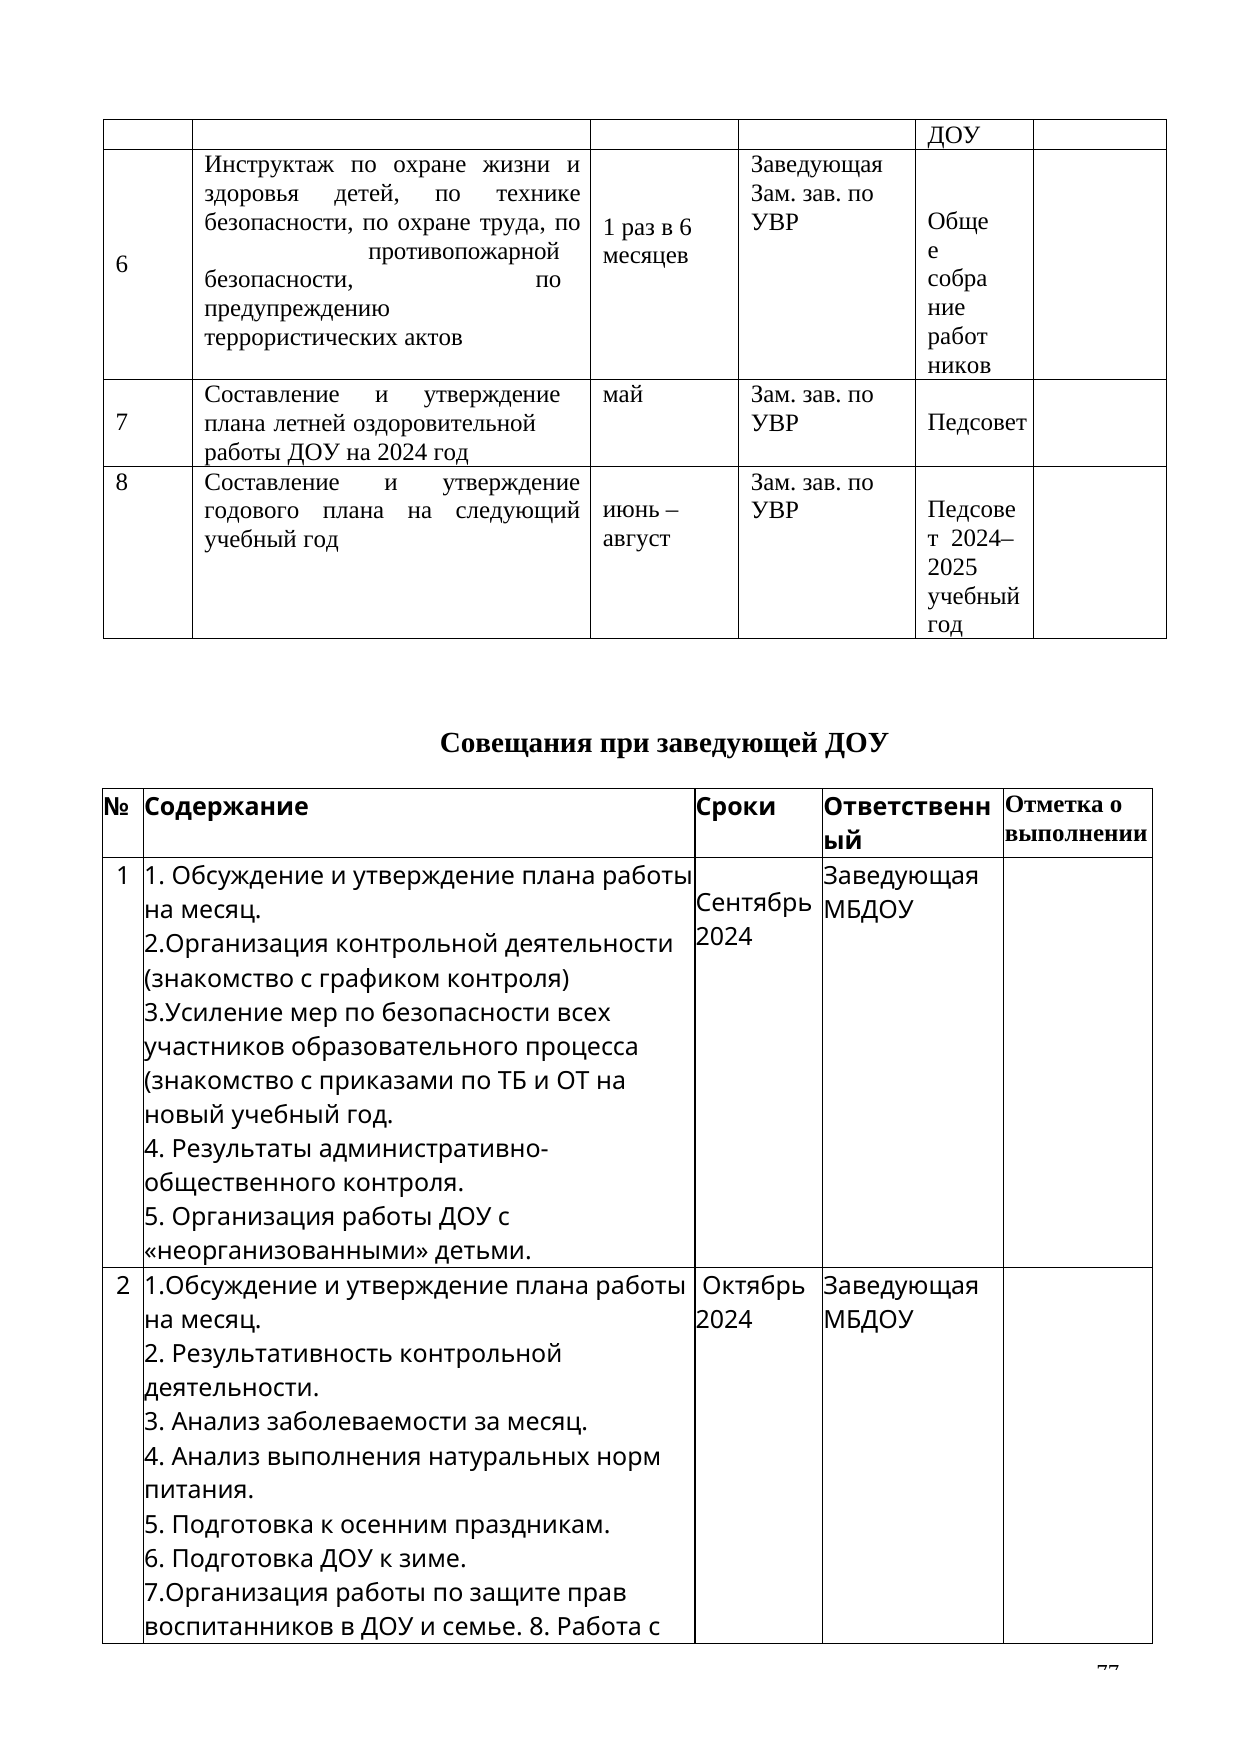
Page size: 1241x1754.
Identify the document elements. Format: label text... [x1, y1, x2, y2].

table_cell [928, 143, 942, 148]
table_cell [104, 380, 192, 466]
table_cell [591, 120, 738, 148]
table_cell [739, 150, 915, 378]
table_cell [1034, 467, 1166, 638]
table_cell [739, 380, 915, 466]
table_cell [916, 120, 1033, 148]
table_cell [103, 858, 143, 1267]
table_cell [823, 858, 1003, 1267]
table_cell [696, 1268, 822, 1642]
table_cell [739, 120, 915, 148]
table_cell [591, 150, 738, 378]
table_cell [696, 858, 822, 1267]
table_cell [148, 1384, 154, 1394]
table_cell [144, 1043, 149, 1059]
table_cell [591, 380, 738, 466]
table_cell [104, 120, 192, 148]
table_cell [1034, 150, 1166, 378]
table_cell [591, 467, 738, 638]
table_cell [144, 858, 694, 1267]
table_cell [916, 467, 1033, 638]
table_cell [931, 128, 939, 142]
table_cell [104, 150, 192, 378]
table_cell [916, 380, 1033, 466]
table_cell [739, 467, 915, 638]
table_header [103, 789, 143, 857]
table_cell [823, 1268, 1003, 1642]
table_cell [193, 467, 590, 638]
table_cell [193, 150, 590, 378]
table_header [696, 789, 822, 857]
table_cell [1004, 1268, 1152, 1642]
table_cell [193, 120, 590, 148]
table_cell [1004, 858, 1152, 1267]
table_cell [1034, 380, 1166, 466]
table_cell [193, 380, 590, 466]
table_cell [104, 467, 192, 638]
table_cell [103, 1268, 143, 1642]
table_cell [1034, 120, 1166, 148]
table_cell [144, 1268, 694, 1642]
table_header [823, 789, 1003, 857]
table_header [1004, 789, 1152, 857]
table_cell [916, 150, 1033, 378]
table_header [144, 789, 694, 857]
text Совещания при заведующей ДОУ [103, 726, 1151, 759]
